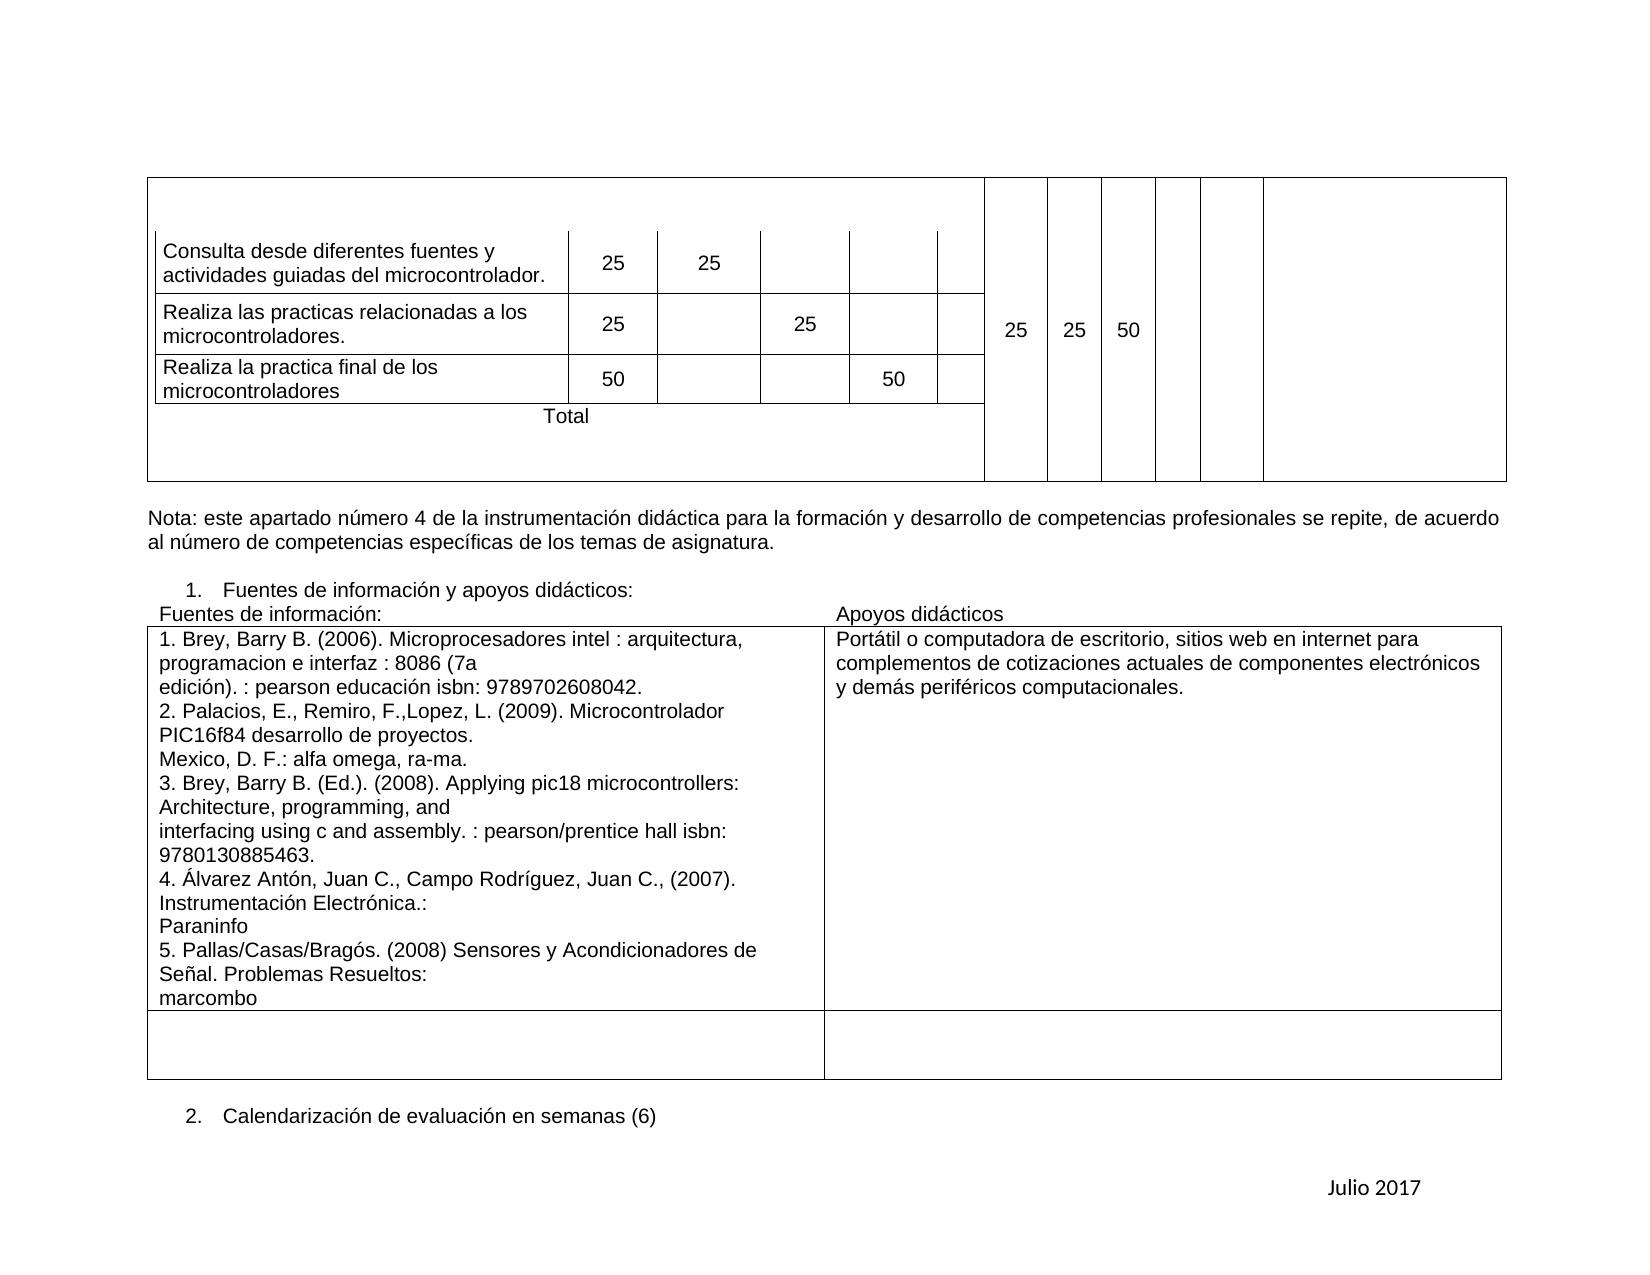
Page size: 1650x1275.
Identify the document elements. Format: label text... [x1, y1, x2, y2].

table_cell Portátil o computadora de escritorio, sitios web en internet para complementos de cotizaciones actuales de componentes electrónicos y demás periféricos computacionales. [825, 627, 1501, 1010]
list Calendarización de evaluación en semanas (6) [185, 1104, 1502, 1128]
table_cell 25 [985, 178, 1047, 481]
table_cell 50 [1102, 178, 1155, 481]
table_cell 25 [1048, 178, 1101, 481]
table_cell 1. Brey, Barry B. (2006). Microprocesadores intel : arquitectura, programacion e interfaz : 8086 (7a edición). : pearson educación isbn: 9789702608042. 2. Palacios, E., Remiro, F.,Lopez, L. (2009). Microcontrolador PIC16f84 desarrollo de proyectos. Mexico, D. F.: alfa omega, ra-ma. 3. Brey, Barry B. (Ed.). (2008). Applying pic18 microcontrollers: Architecture, programming, and interfacing using c and assembly. : pearson/prentice hall isbn: 9780130885463. 4. Álvarez Antón, Juan C., Campo Rodríguez, Juan C., (2007). Instrumentación Electrónica.: Paraninfo 5. Pallas/Casas/Bragós. (2008) Sensores y Acondicionadores de Señal. Problemas Resueltos: marcombo [148, 627, 824, 1010]
table_cell Total [148, 178, 984, 481]
table_cell [1264, 178, 1506, 481]
table_cell [825, 1011, 1501, 1079]
text Nota: este apartado número 4 de la instrumentación didáctica para la formación y desarrollo de competencias profesionales se repite, de acuerdo al número de competencias específicas de los temas de asignatura. [148, 506, 1502, 554]
table_header Apoyos didácticos [825, 602, 1501, 626]
table_cell [1156, 178, 1200, 481]
table_cell [148, 1011, 824, 1079]
table_header Fuentes de información: [148, 602, 824, 626]
table_cell [1201, 178, 1263, 481]
list Fuentes de información y apoyos didácticos: [185, 578, 1502, 602]
